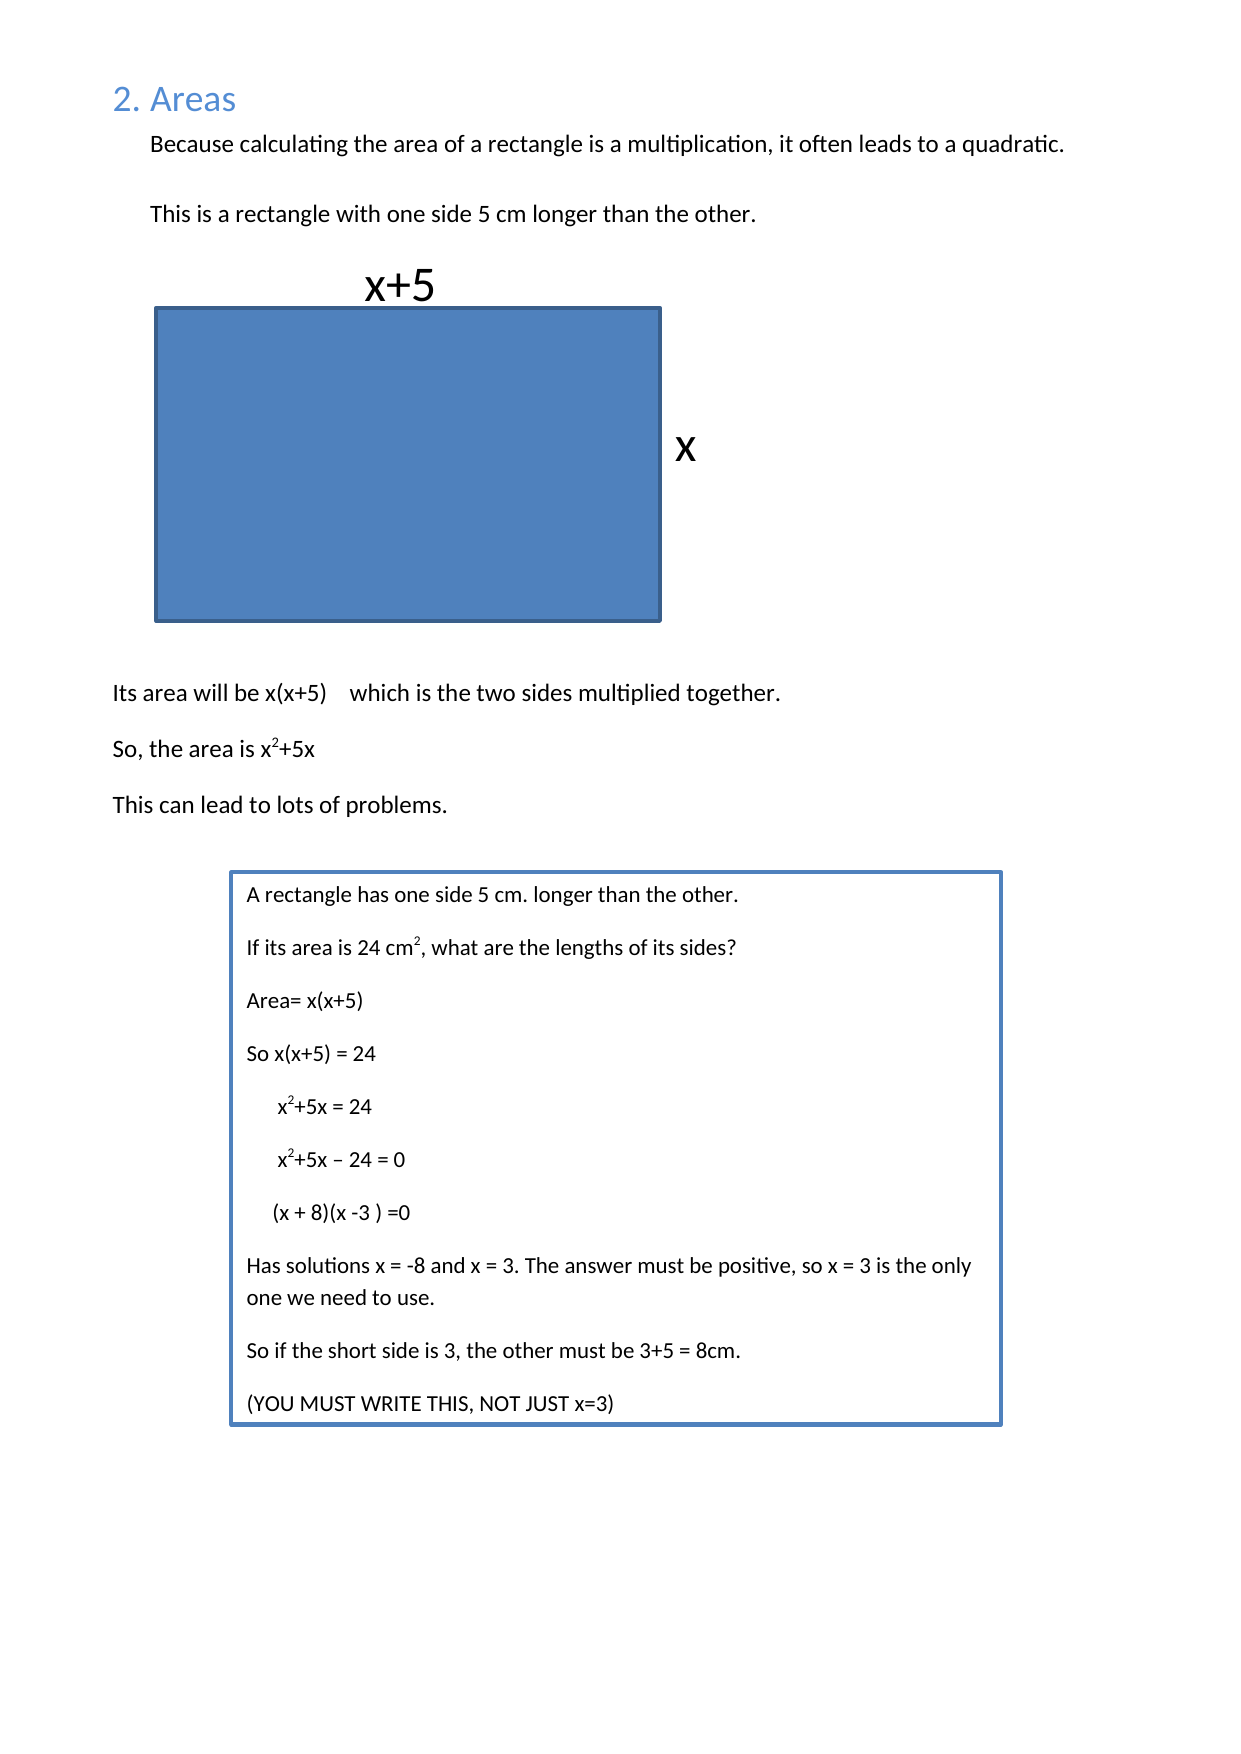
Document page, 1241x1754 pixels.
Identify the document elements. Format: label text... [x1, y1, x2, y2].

text So, the area is x2+5x [112, 733, 1165, 763]
text Its area will be x(x+5) which is the two sides multiplied together. [112, 677, 1165, 708]
list Because calculating the area of a rectangle is a multiplication, it often leads to a quadratic. [150, 128, 1165, 158]
list This is a rectangle with one side 5 cm longer than the other. [150, 198, 1165, 228]
list Areas [112, 75, 1165, 121]
text This can lead to lots of problems. [112, 789, 1165, 819]
